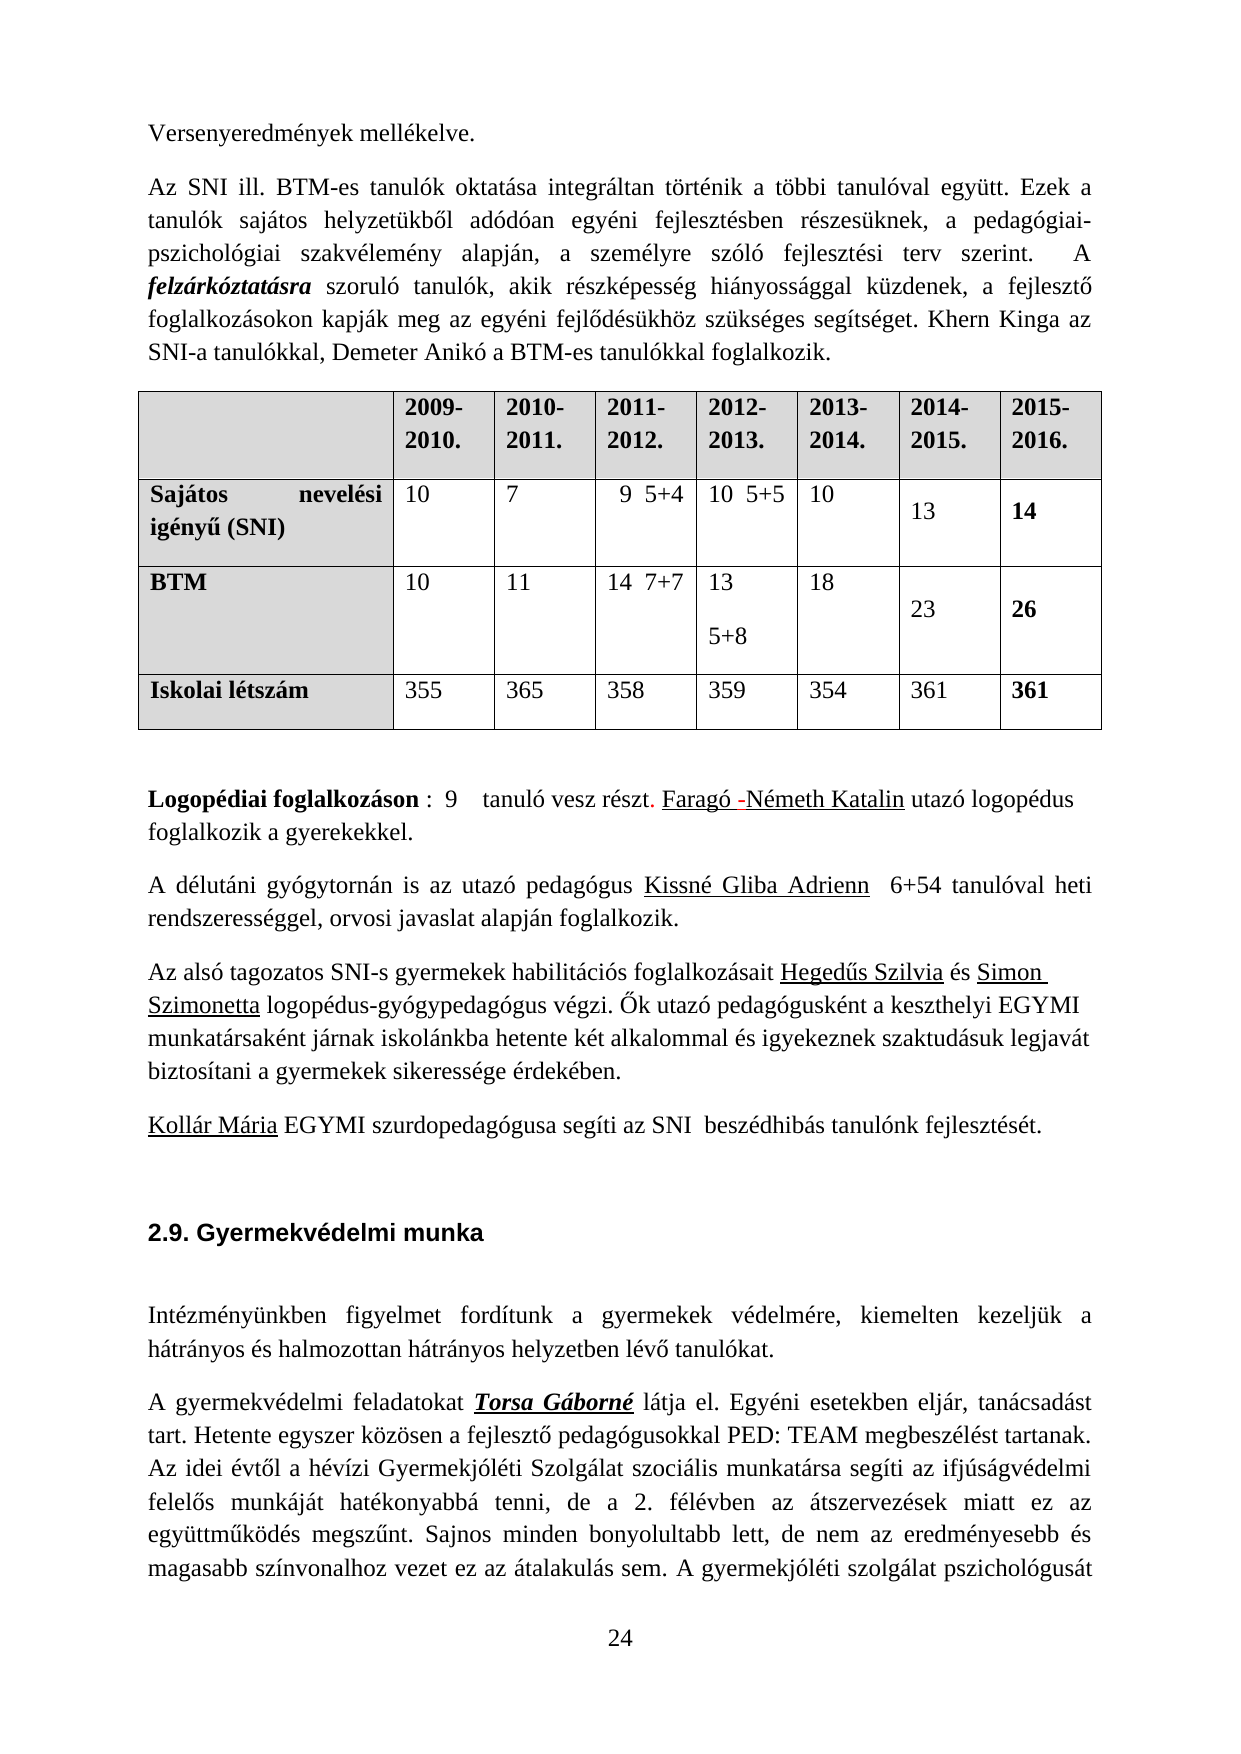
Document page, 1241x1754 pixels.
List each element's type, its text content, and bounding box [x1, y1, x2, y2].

table_cell 11 [495, 567, 595, 674]
table_cell Iskolai létszám [139, 675, 393, 729]
table_cell 13 [900, 480, 1000, 566]
table_header [139, 392, 393, 478]
table_cell 10 5+5 [697, 480, 797, 566]
table_cell 23 [900, 567, 1000, 674]
table_header 2014-2015. [900, 392, 1000, 478]
table_cell BTM [139, 567, 393, 674]
table_cell 14 7+7 [596, 567, 696, 674]
table_cell 9 5+4 [596, 480, 696, 566]
table_header 2010-2011. [495, 392, 595, 478]
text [148, 1387, 1092, 1581]
table_cell 26 [1001, 567, 1101, 674]
table_header 2015-2016. [1001, 392, 1101, 478]
table_cell 365 [495, 675, 595, 729]
table_header 2012-2013. [697, 392, 797, 478]
table_cell 359 [697, 675, 797, 729]
text Az SNI ill. BTM-es tanulók oktatása integráltan történik a többi tanulóval együtt. Ezek a tanulók sajátos helyzetükből adódóan egyéni fejlesztésben részesüknek, a pedagógiai-pszichológiai szakvélemény alapján, a személyre szóló fejlesztési terv szerint. A felzárkóztatásra szoruló tanulók, akik részképesség hiányossággal küzdenek, a fejlesztő foglalkozásokon kapják meg az egyéni fejlődésükhöz szükséges segítséget. Khern Kinga az SNI-a tanulókkal, Demeter Anikó a BTM-es tanulókkal foglalkozik. [148, 172, 1092, 366]
table_cell 361 [1001, 675, 1101, 729]
table_cell 13 5+8 [697, 567, 797, 674]
table_header 2013-2014. [798, 392, 899, 478]
text A délutáni gyógytornán is az utazó pedagógus Kissné Gliba Adrienn 6+54 tanulóval heti rendszerességgel, orvosi javaslat alapján foglalkozik. [148, 871, 1092, 932]
table_cell 358 [596, 675, 696, 729]
table_cell 10 [798, 480, 899, 566]
table_cell 14 [1001, 480, 1101, 566]
table_cell 7 [495, 480, 595, 566]
table_cell 361 [900, 675, 1000, 729]
table_cell 10 [394, 480, 494, 566]
table_cell 18 [798, 567, 899, 674]
table_header 2009-2010. [394, 392, 494, 478]
text Az alsó tagozatos SNI-s gyermekek habilitációs foglalkozásait Hegedűs Szilvia és Simon Szimonetta logopédus-gyógypedagógus végzi. Ők utazó pedagógusként a keszthelyi EGYMI munkatársaként járnak iskolánkba hetente két alkalommal és igyekeznek szaktudásuk legjavát biztosítani a gyermekek sikeressége érdekében. [148, 957, 1092, 1085]
text Logopédiai foglalkozáson : 9 tanuló vesz részt. Faragó -Németh Katalin utazó logopédus foglalkozik a gyerekekkel. [148, 784, 1092, 845]
text Kollár Mária EGYMI szurdopedagógusa segíti az SNI beszédhibás tanulónk fejlesztését. [148, 1110, 1092, 1139]
table_cell 355 [394, 675, 494, 729]
text Versenyeredmények mellékelve. [148, 118, 1092, 147]
table_cell 10 [394, 567, 494, 674]
table_cell Sajátos nevelési igényű (SNI) [139, 480, 393, 566]
table_header 2011-2012. [596, 392, 696, 478]
text Intézményünkben figyelmet fordítunk a gyermekek védelmére, kiemelten kezeljük a hátrányos és halmozottan hátrányos helyzetben lévő tanulókat. [148, 1301, 1092, 1362]
table_cell 354 [798, 675, 899, 729]
subtitle 2.9. Gyermekvédelmi munka [148, 1218, 1092, 1247]
